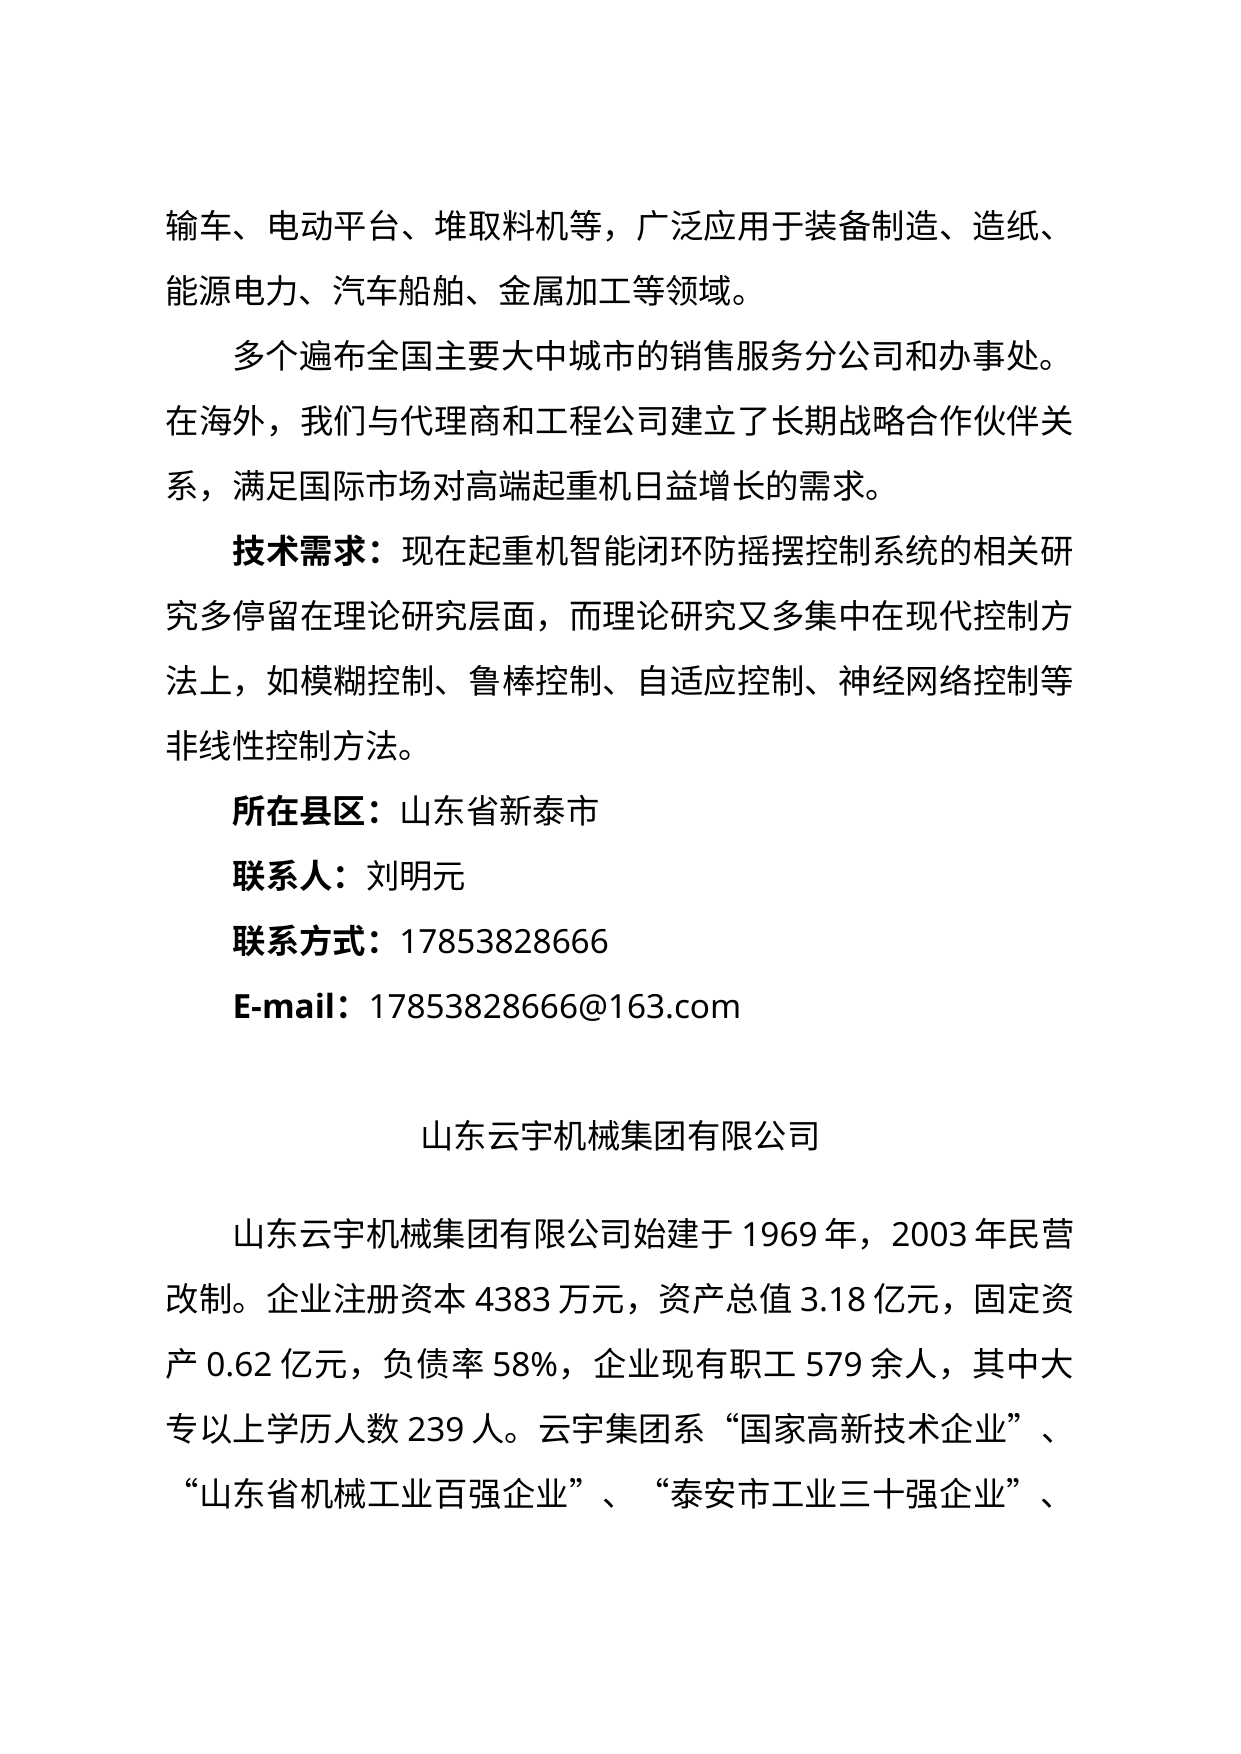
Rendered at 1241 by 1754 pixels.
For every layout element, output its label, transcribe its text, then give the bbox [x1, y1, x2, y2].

text E-mail：17853828666@163.com [165, 972, 1075, 1037]
text 联系人：刘明元 [165, 842, 1075, 907]
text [165, 1199, 1075, 1524]
text 所在县区：山东省新泰市 [165, 777, 1075, 842]
text 多个遍布全国主要大中城市的销售服务分公司和办事处。在海外，我们与代理商和工程公司建立了长期战略合作伙伴关系，满足国际市场对高端起重机日益增长的需求。 [165, 322, 1075, 517]
text 山东云宇机械集团有限公司 [165, 1102, 1075, 1167]
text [165, 192, 1075, 322]
text 技术需求：现在起重机智能闭环防摇摆控制系统的相关研究多停留在理论研究层面，而理论研究又多集中在现代控制方法上，如模糊控制、鲁棒控制、自适应控制、神经网络控制等非线性控制方法。 [165, 517, 1075, 777]
text 联系方式：17853828666 [165, 907, 1075, 972]
